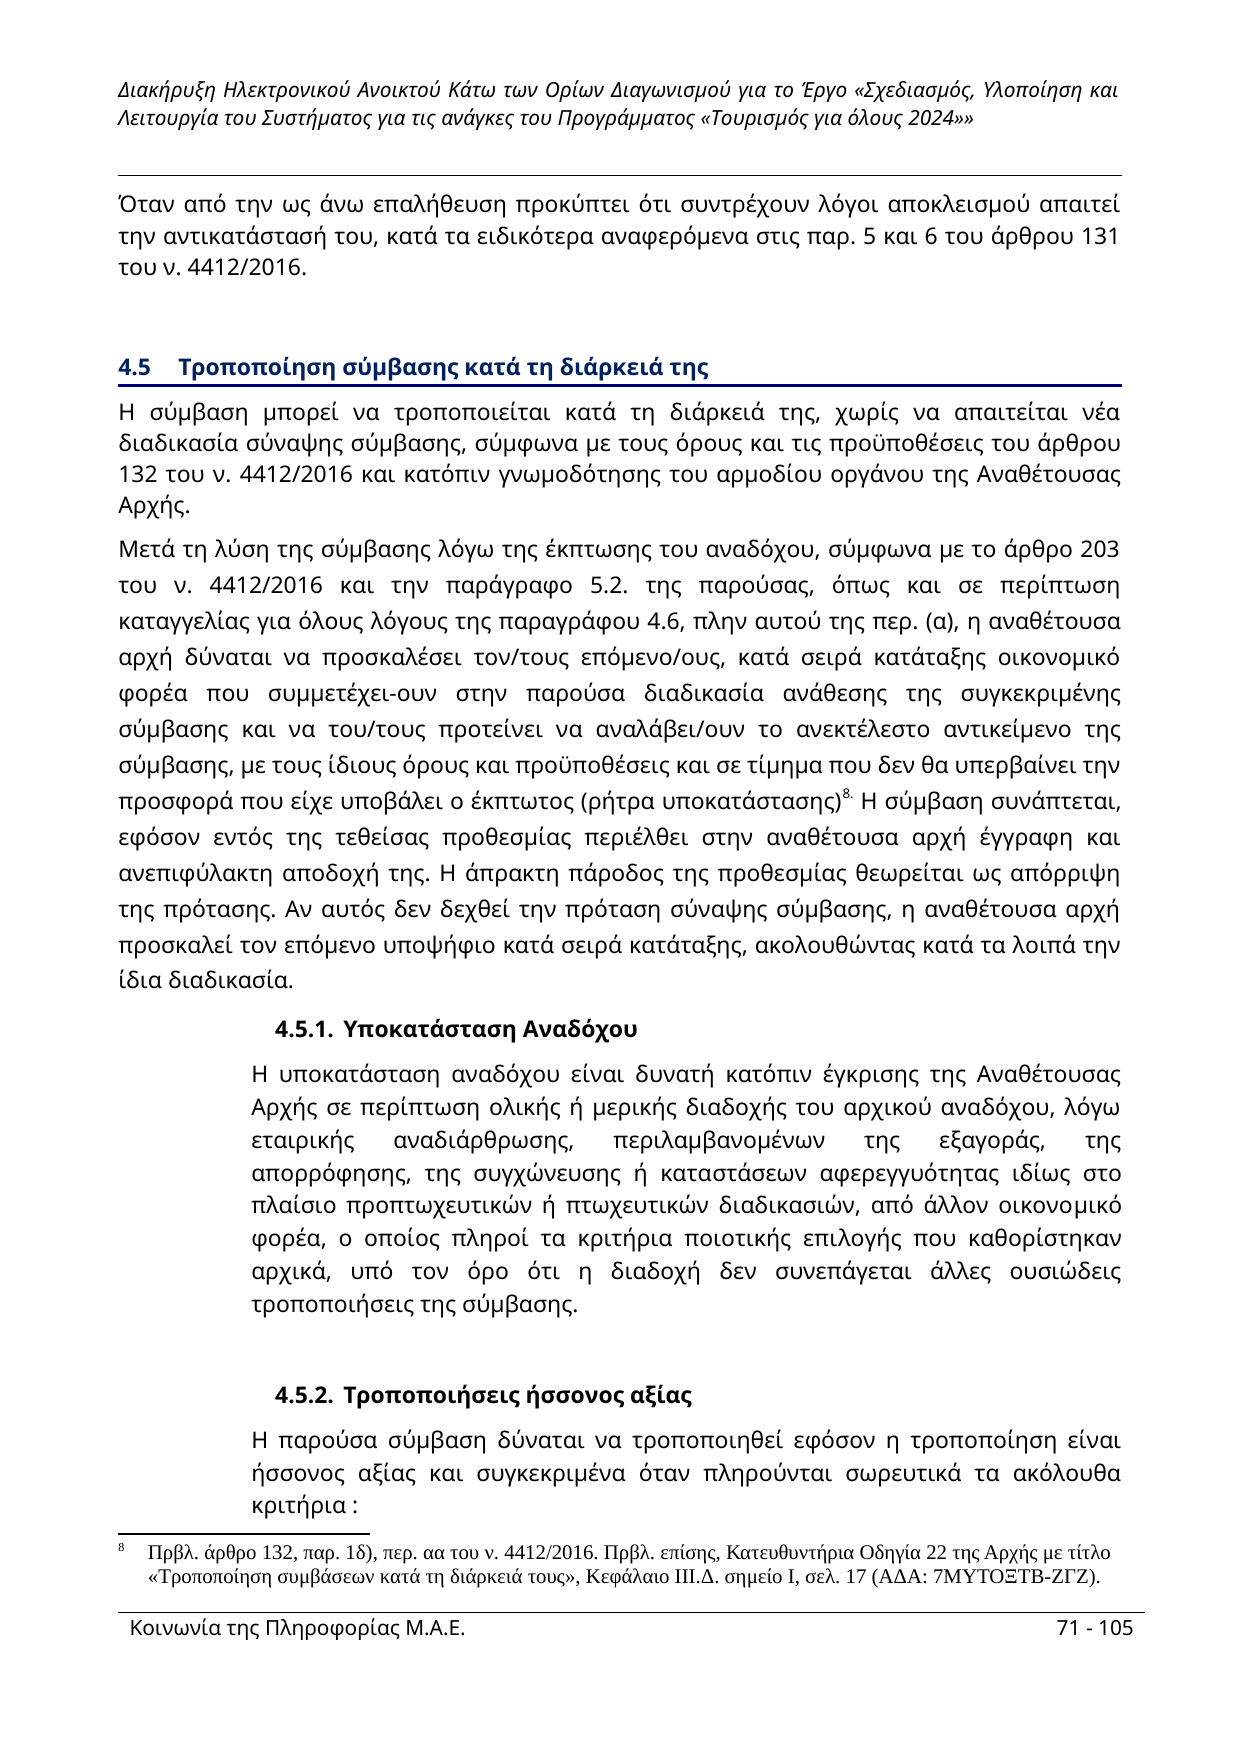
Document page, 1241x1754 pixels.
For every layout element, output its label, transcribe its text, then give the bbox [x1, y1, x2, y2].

subtitle Τροποποιήσεις ήσσονος αξίας [275, 1378, 1122, 1410]
text Η παρούσα σύμβαση δύναται να τροποποιηθεί εφόσον η τροποποίηση είναι ήσσονος αξίας και συγκεκριμένα όταν πληρούνται σωρευτικά τα ακόλουθα κριτήρια : [251, 1424, 1122, 1521]
text Η υποκατάσταση αναδόχου είναι δυνατή κατόπιν έγκρισης της Αναθέτουσας Αρχής σε περίπτωση ολικής ή μερικής διαδοχής του αρχικού αναδόχου, λόγω εταιρικής αναδιάρθρωσης, περιλαμβανομένων της εξαγοράς, της απορρόφησης, της συγχώνευσης ή καταστάσεων αφερεγγυότητας ιδίως στο πλαίσιο προπτωχευτικών ή πτωχευτικών διαδικασιών, από άλλον οικονομικό φορέα, ο οποίος πληροί τα κριτήρια ποιοτικής επιλογής που καθορίστηκαν αρχικά, υπό τον όρο ότι η διαδοχή δεν συνεπάγεται άλλες ουσιώδεις τροποποιήσεις της σύμβασης. [251, 1058, 1122, 1319]
subtitle Τροποποίηση σύμβασης κατά τη διάρκειά της [118, 351, 1122, 384]
text Μετά τη λύση της σύμβασης λόγω της έκπτωσης του αναδόχου, σύμφωνα με το άρθρο 203 του ν. 4412/2016 και την παράγραφο 5.2. της παρούσας, όπως και σε περίπτωση καταγγελίας για όλους λόγους της παραγράφου 4.6, πλην αυτού της περ. (α), η αναθέτουσα αρχή δύναται να προσκαλέσει τον/τους επόμενο/ους, κατά σειρά κατάταξης οικονομικό φορέα που συμμετέχει-ουν στην παρούσα διαδικασία ανάθεσης της συγκεκριμένης σύμβασης και να του/τους προτείνει να αναλάβει/ουν το ανεκτέλεστο αντικείμενο της σύμβασης, με τους ίδιους όρους και προϋποθέσεις και σε τίμημα που δεν θα υπερβαίνει την προσφορά που είχε υποβάλει ο έκπτωτος (ρήτρα υποκατάστασης). Η σύμβαση συνάπτεται, εφόσον εντός της τεθείσας προθεσμίας περιέλθει στην αναθέτουσα αρχή έγγραφη και ανεπιφύλακτη αποδοχή της. Η άπρακτη πάροδος της προθεσμίας θεωρείται ως απόρριψη της πρότασης. Αν αυτός δεν δεχθεί την πρόταση σύναψης σύμβασης, η αναθέτουσα αρχή προσκαλεί τον επόμενο υποψήφιο κατά σειρά κατάταξης, ακολουθώντας κατά τα λοιπά την ίδια διαδικασία. [118, 533, 1122, 996]
text Όταν από την ως άνω επαλήθευση προκύπτει ότι συντρέχουν λόγοι αποκλεισμού απαιτεί την αντικατάστασή του, κατά τα ειδικότερα αναφερόμενα στις παρ. 5 και 6 του άρθρου 131 του ν. 4412/2016. [118, 188, 1122, 282]
text Η σύμβαση μπορεί να τροποποιείται κατά τη διάρκειά της, χωρίς να απαιτείται νέα διαδικασία σύναψης σύμβασης, σύμφωνα με τους όρους και τις προϋποθέσεις του άρθρου 132 του ν. 4412/2016 και κατόπιν γνωμοδότησης του αρμοδίου οργάνου της Αναθέτουσας Αρχής. [118, 396, 1122, 521]
subtitle Υποκατάσταση Αναδόχου [275, 1013, 1122, 1044]
